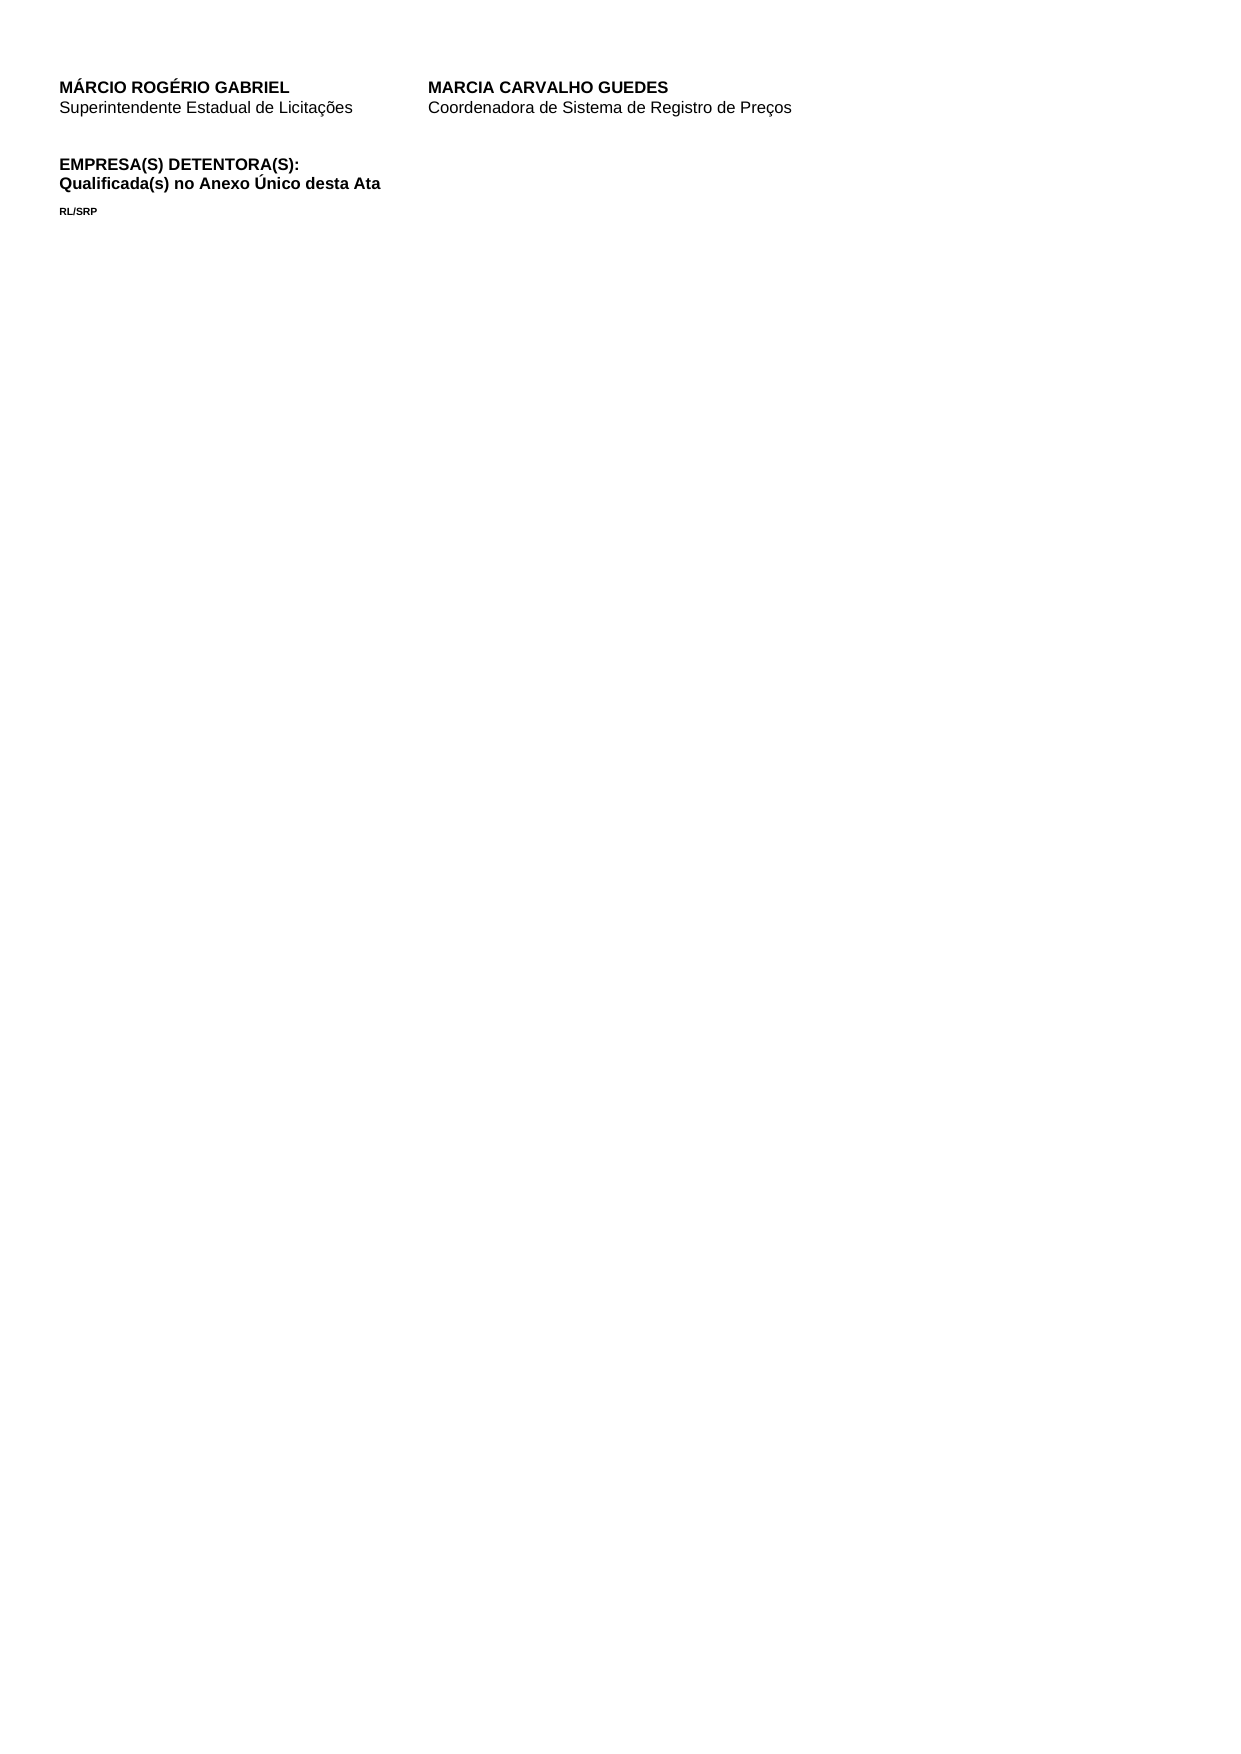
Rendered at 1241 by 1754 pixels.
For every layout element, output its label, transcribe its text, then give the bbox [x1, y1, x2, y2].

text Superintendente Estadual de Licitações Coordenadora de Sistema de Registro de Preços [59, 97, 1194, 117]
text Qualificada(s) no Anexo Único desta Ata [59, 174, 1194, 193]
text MÁRCIO ROGÉRIO GABRIEL MARCIA CARVALHO GUEDES [59, 78, 1194, 97]
text EMPRESA(S) DETENTORA(S): [59, 155, 1194, 174]
